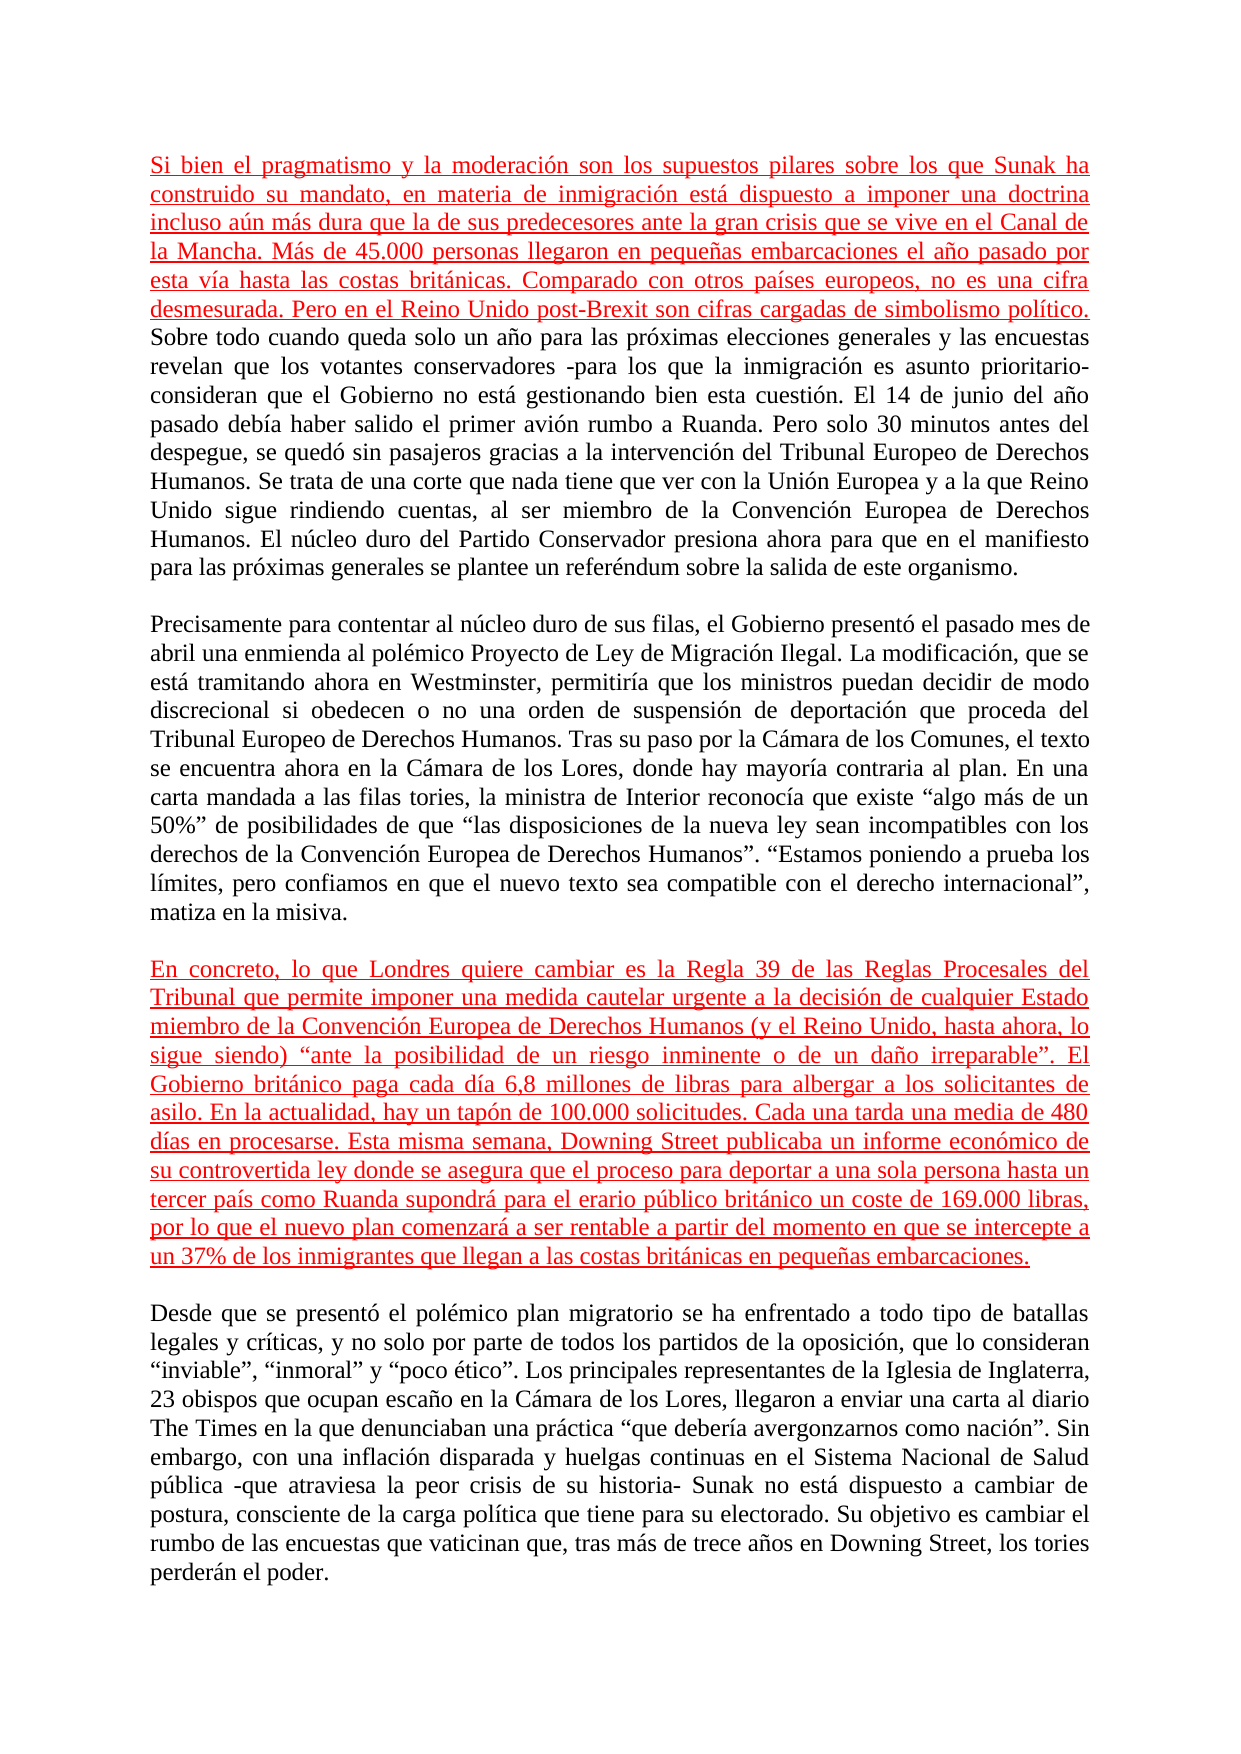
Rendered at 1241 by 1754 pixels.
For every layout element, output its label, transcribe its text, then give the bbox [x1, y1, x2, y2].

text Si bien el pragmatismo y la moderación son los supuestos pilares sobre los que Sunak ha construido su mandato, en materia de inmigración está dispuesto a imponer una doctrina incluso aún más dura que la de sus predecesores ante la gran crisis que se vive en el Canal de la Mancha. Más de 45.000 personas llegaron en pequeñas embarcaciones el año pasado por esta vía hasta las costas británicas. Comparado con otros países europeos, no es una cifra desmesurada. Pero en el Reino Unido post-Brexit son cifras cargadas de simbolismo político. Sobre todo cuando queda solo un año para las próximas elecciones generales y las encuestas revelan que los votantes conservadores -para los que la inmigración es asunto prioritario- consideran que el Gobierno no está gestionando bien esta cuestión. El 14 de junio del año pasado debía haber salido el primer avión rumbo a Ruanda. Pero solo 30 minutos antes del despegue, se quedó sin pasajeros gracias a la intervención del Tribunal Europeo de Derechos Humanos. Se trata de una corte que nada tiene que ver con la Unión Europea y a la que Reino Unido sigue rindiendo cuentas, al ser miembro de la Convención Europea de Derechos Humanos. El núcleo duro del Partido Conservador presiona ahora para que en el manifiesto para las próximas generales se plantee un referéndum sobre la salida de este organismo. [150, 320, 1090, 581]
text Precisamente para contentar al núcleo duro de sus filas, el Gobierno presentó el pasado mes de abril una enmienda al polémico Proyecto de Ley de Migración Ilegal. La modificación, que se está tramitando ahora en Westminster, permitiría que los ministros puedan decidir de modo discrecional si obedecen o no una orden de suspensión de deportación que proceda del Tribunal Europeo de Derechos Humanos. Tras su paso por la Cámara de los Comunes, el texto se encuentra ahora en la Cámara de los Lores, donde hay mayoría contraria al plan. En una carta mandada a las filas tories, la ministra de Interior reconocía que existe “algo más de un 50%” de posibilidades de que “las disposiciones de la nueva ley sean incompatibles con los derechos de la Convención Europea de Derechos Humanos”. “Estamos poniendo a prueba los límites, pero confiamos en que el nuevo texto sea compatible con el derecho internacional”, matiza en la misiva. [150, 609, 1090, 926]
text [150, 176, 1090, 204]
text En concreto, lo que Londres quiere cambiar es la Regla 39 de las Reglas Procesales del Tribunal que permite imponer una medida cautelar urgente a la decisión de cualquier Estado miembro de la Convención Europea de Derechos Humanos (y el Reino Unido, hasta ahora, lo sigue siendo) “ante la posibilidad de un riesgo inminente o de un daño irreparable”. El Gobierno británico paga cada día 6,8 millones de libras para albergar a los solicitantes de asilo. En la actualidad, hay un tapón de 100.000 solicitudes. Cada una tarda una media de 480 días en procesarse. Esta misma semana, Downing Street publicaba un informe económico de su controvertida ley donde se asegura que el proceso para deportar a una sola persona hasta un tercer país como Ruanda supondrá para el erario público británico un coste de 169.000 libras, por lo que el nuevo plan comenzará a ser rentable a partir del momento en que se intercepte a un 37% de los inmigrantes que llegan a las costas británicas en pequeñas embarcaciones. [150, 1153, 1090, 1237]
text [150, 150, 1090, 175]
text Desde que se presentó el polémico plan migratorio se ha enfrentado a todo tipo de batallas legales y críticas, y no solo por parte de todos los partidos de la oposición, que lo consideran “inviable”, “inmoral” y “poco ético”. Los principales representantes de la Iglesia de Inglaterra, 23 obispos que ocupan escaño en la Cámara de los Lores, llegaron a enviar una carta al diario The Times en la que denunciaban una práctica “que debería avergonzarnos como nación”. Sin embargo, con una inflación disparada y huelgas continuas en el Sistema Nacional de Salud pública -que atraviesa la peor crisis de su historia- Sunak no está dispuesto a cambiar de postura, consciente de la carga política que tiene para su electorado. Su objetivo es cambiar el rumbo de las encuestas que vaticinan que, tras más de trece años en Downing Street, los tories perderán el poder. [150, 1298, 1090, 1586]
text Si bien el pragmatismo y la moderación son los supuestos pilares sobre los que Sunak ha construido su mandato, en materia de inmigración está dispuesto a imponer una doctrina incluso aún más dura que la de sus predecesores ante la gran crisis que se vive en el Canal de la Mancha. Más de 45.000 personas llegaron en pequeñas embarcaciones el año pasado por esta vía hasta las costas británicas. Comparado con otros países europeos, no es una cifra desmesurada. Pero en el Reino Unido post-Brexit son cifras cargadas de simbolismo político. Sobre todo cuando queda solo un año para las próximas elecciones generales y las encuestas revelan que los votantes conservadores -para los que la inmigración es asunto prioritario- consideran que el Gobierno no está gestionando bien esta cuestión. El 14 de junio del año pasado debía haber salido el primer avión rumbo a Ruanda. Pero solo 30 minutos antes del despegue, se quedó sin pasajeros gracias a la intervención del Tribunal Europeo de Derechos Humanos. Se trata de una corte que nada tiene que ver con la Unión Europea y a la que Reino Unido sigue rindiendo cuentas, al ser miembro de la Convención Europea de Derechos Humanos. El núcleo duro del Partido Conservador presiona ahora para que en el manifiesto para las próximas generales se plantee un referéndum sobre la salida de este organismo. [150, 205, 1090, 319]
